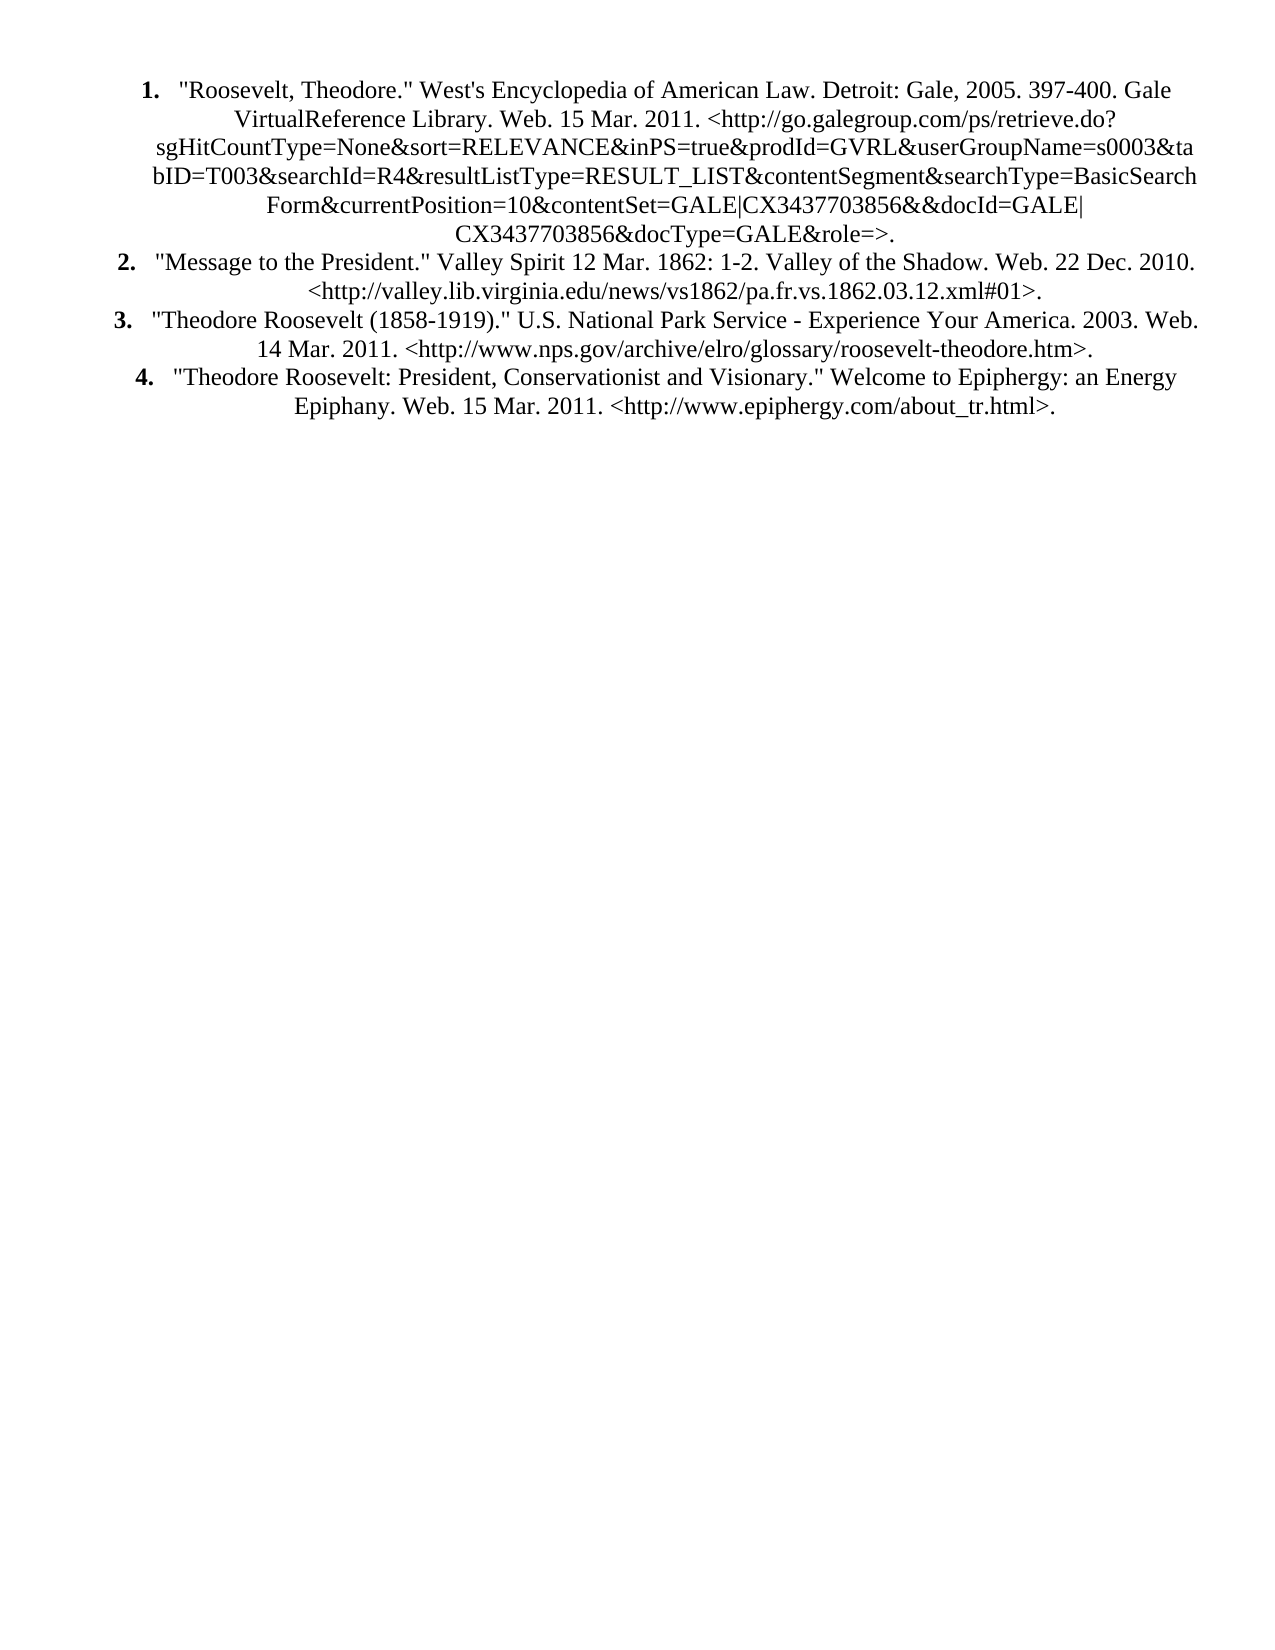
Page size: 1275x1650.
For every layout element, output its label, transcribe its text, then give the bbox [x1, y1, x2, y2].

list "Theodore Roosevelt (1858-1919)." U.S. National Park Service - Experience Your America. 2003. Web. 14 Mar. 2011. <http://www.nps.gov/archive/elro/glossary/roosevelt-theodore.htm>. [112, 305, 1200, 362]
list "Roosevelt, Theodore." West's Encyclopedia of American Law. Detroit: Gale, 2005. 397-400. Gale VirtualReference Library. Web. 15 Mar. 2011. <http://go.galegroup.com/ps/retrieve.do?sgHitCountType=None&sort=RELEVANCE&inPS=true&prodId=GVRL&userGroupName=s0003&tabID=T003&searchId=R4&resultListType=RESULT_LIST&contentSegment&searchType=BasicSearchForm&currentPosition=10&contentSet=GALE|CX3437703856&&docId=GALE|CX3437703856&docType=GALE&role=>. [112, 75, 1200, 247]
list "Message to the President." Valley Spirit 12 Mar. 1862: 1-2. Valley of the Shadow. Web. 22 Dec. 2010. <http://valley.lib.virginia.edu/news/vs1862/pa.fr.vs.1862.03.12.xml#01>. [112, 247, 1200, 305]
list "Theodore Roosevelt: President, Conservationist and Visionary." Welcome to Epiphergy: an Energy Epiphany. Web. 15 Mar. 2011. <http://www.epiphergy.com/about_tr.html>. [112, 362, 1200, 420]
